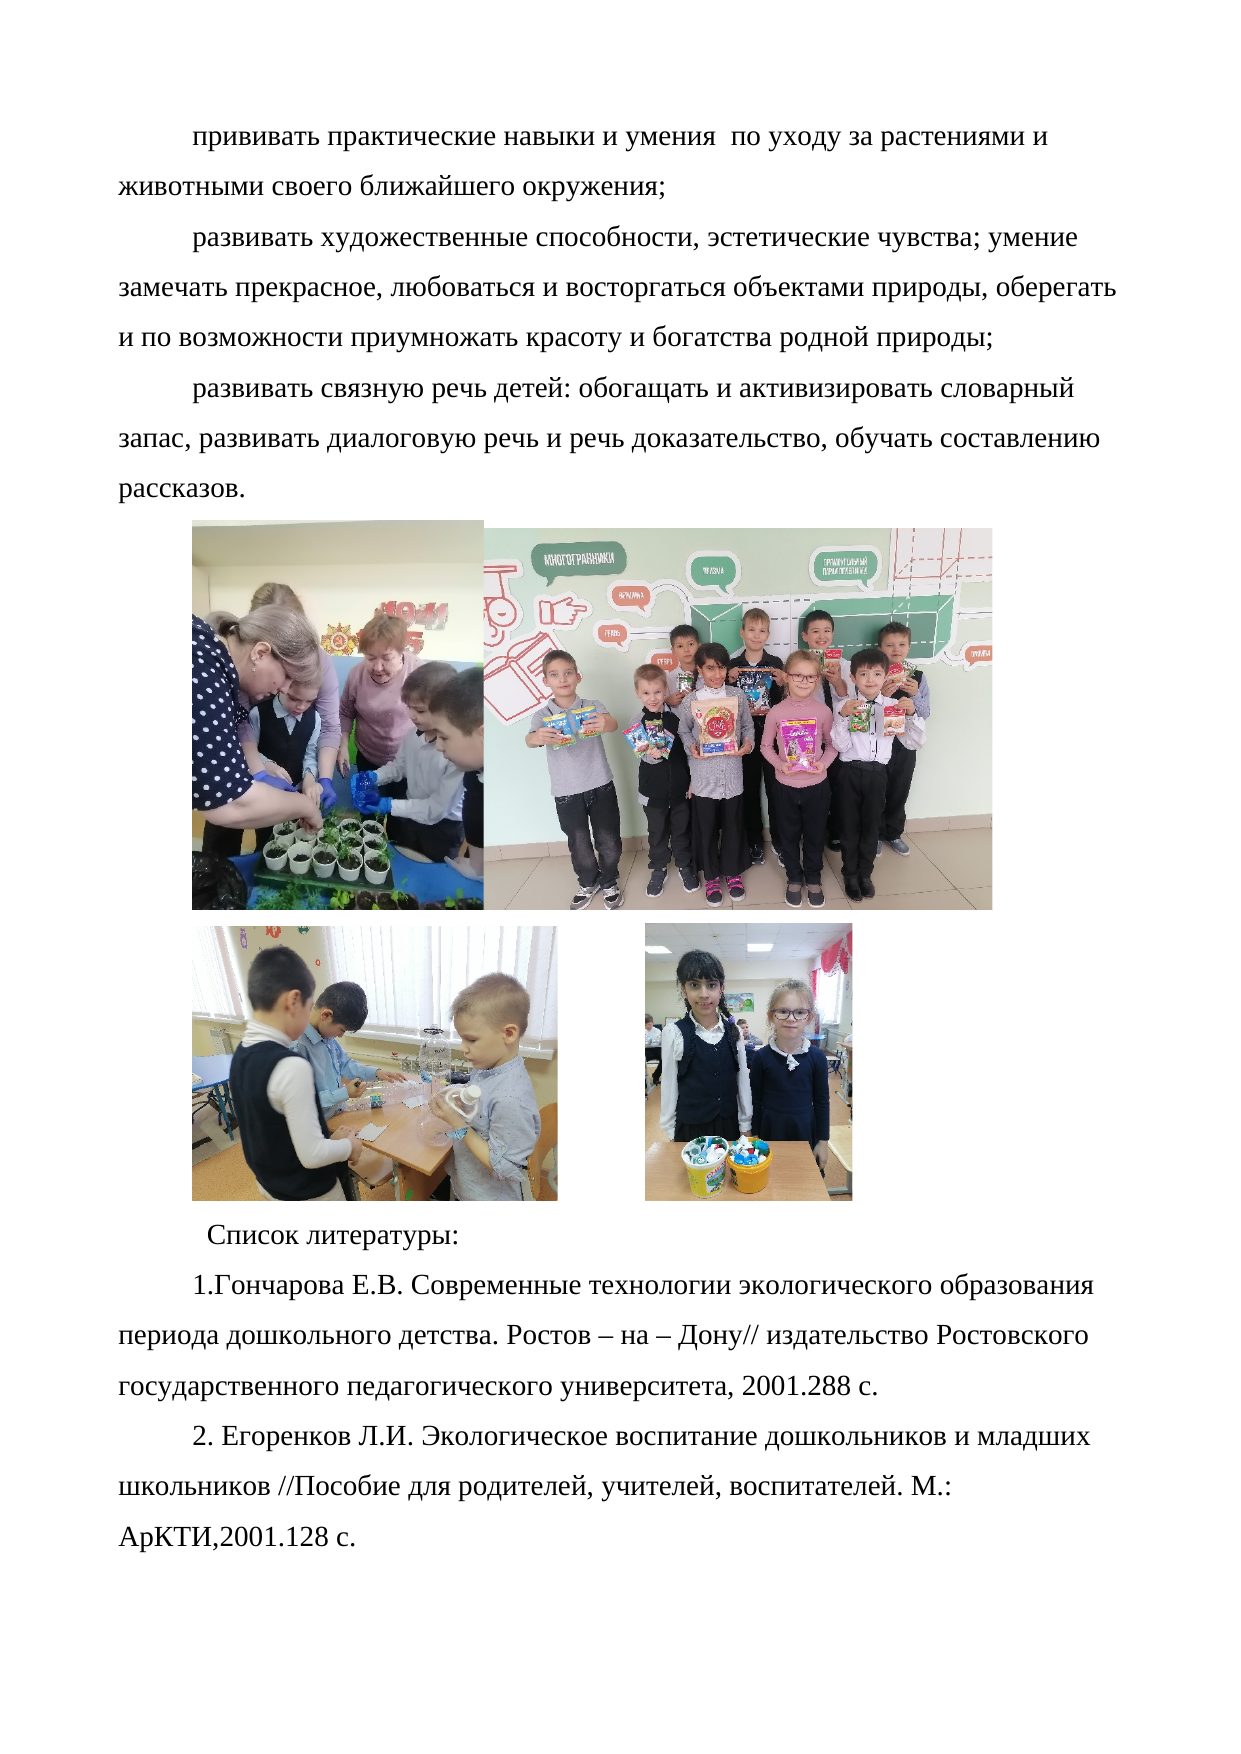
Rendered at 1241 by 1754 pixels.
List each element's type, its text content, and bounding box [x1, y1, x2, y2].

picture [645, 923, 853, 1201]
text 2. Егоренков Л.И. Экологическое воспитание дошкольников и младших школьников //Пособие для родителей, учителей, воспитателей. М.: АрКТИ,2001.128 с. [118, 1418, 1122, 1552]
text прививать практические навыки и умения по уходу за растениями и животными своего ближайшего окружения; [118, 118, 1122, 202]
picture [192, 520, 993, 910]
text 1.Гончарова Е.В. Современные технологии экологического образования периода дошкольного детства. Ростов – на – Дону// издательство Ростовского государственного педагогического университета, 2001.288 с. [118, 1267, 1122, 1401]
text Список литературы: [118, 1217, 1122, 1250]
text развивать связную речь детей: обогащать и активизировать словарный запас, развивать диалоговую речь и речь доказательство, обучать составлению рассказов. [118, 370, 1122, 504]
text развивать художественные способности, эстетические чувства; умение замечать прекрасное, любоваться и восторгаться объектами природы, оберегать и по возможности приумножать красоту и богатства родной природы; [118, 219, 1122, 353]
picture [192, 926, 558, 1201]
